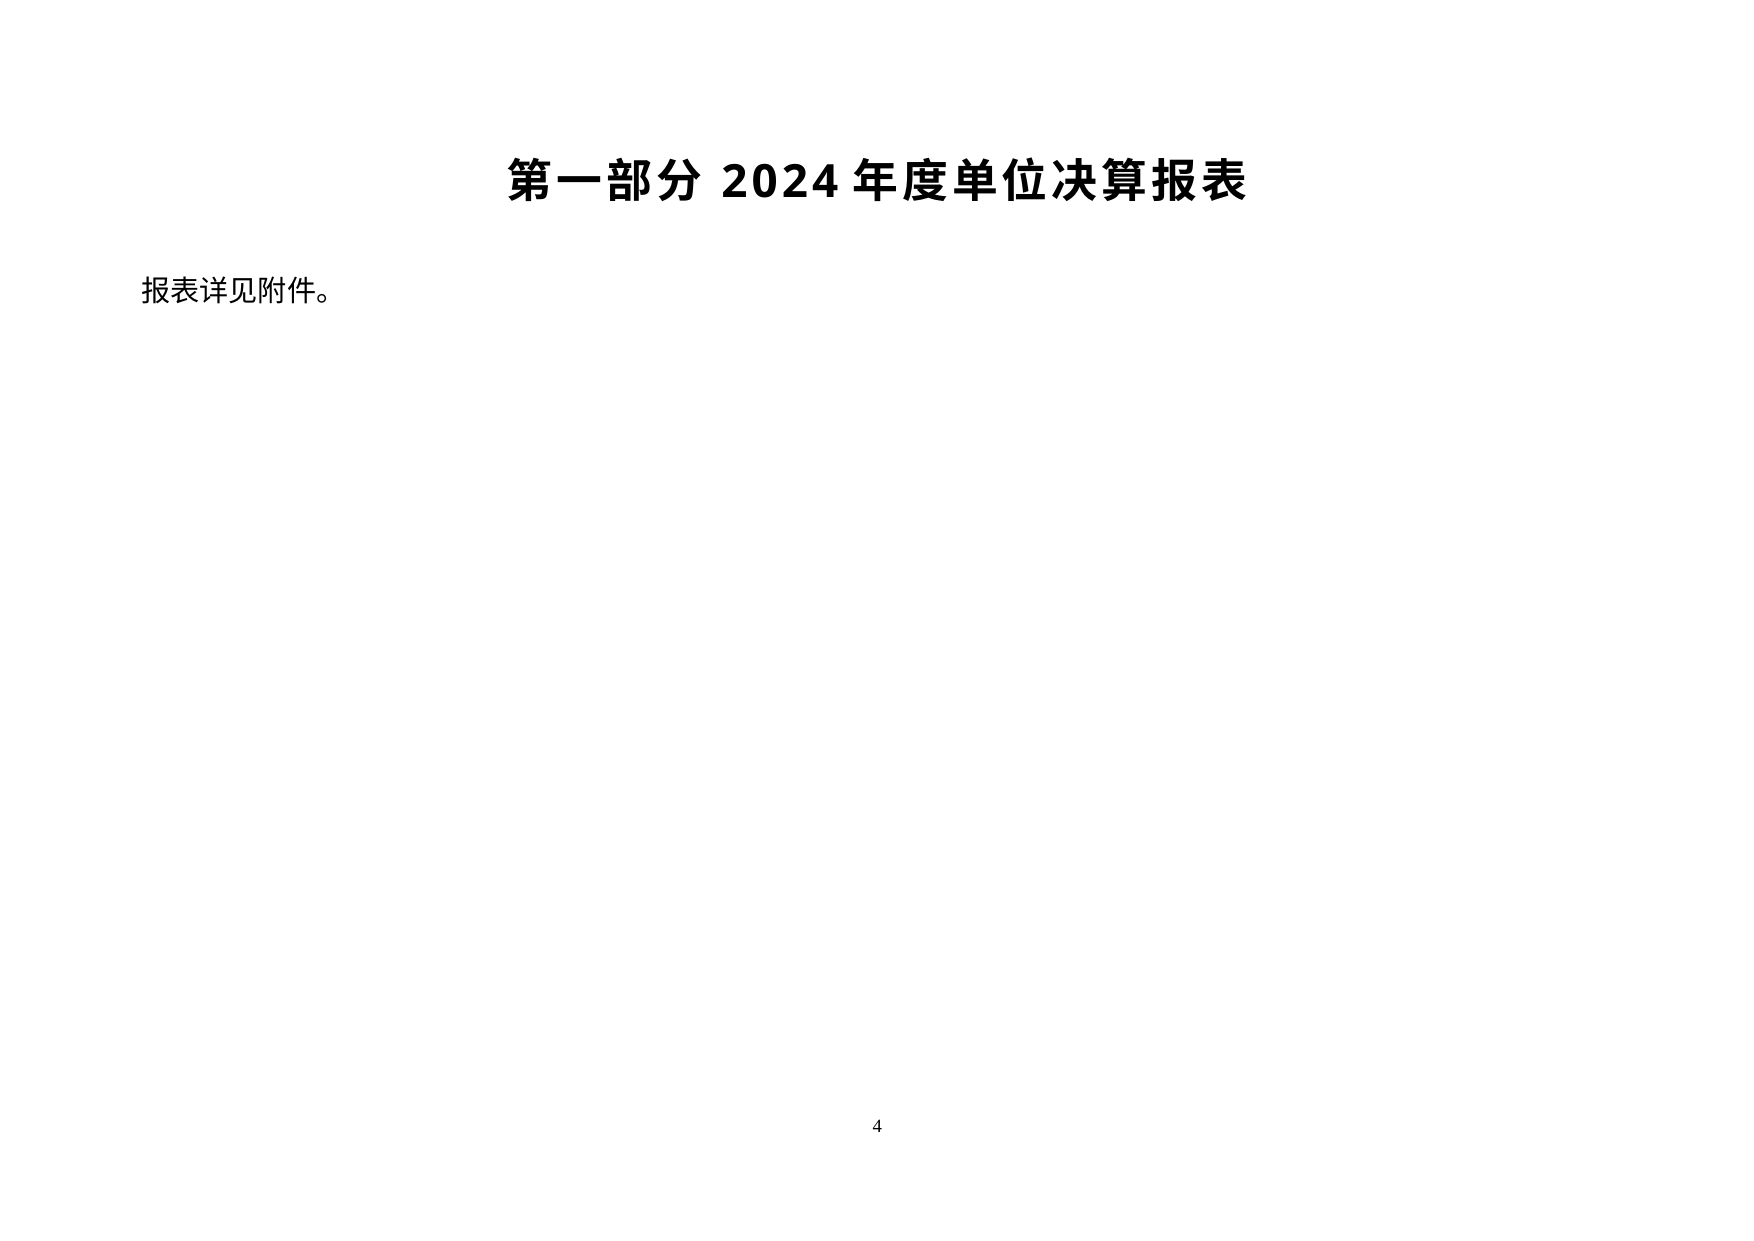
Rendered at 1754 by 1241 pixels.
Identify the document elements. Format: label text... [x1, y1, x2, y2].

text 第一部分 2024年度单位决算报表 [118, 129, 1636, 227]
subtitle 报表详见附件。 [118, 256, 1636, 321]
